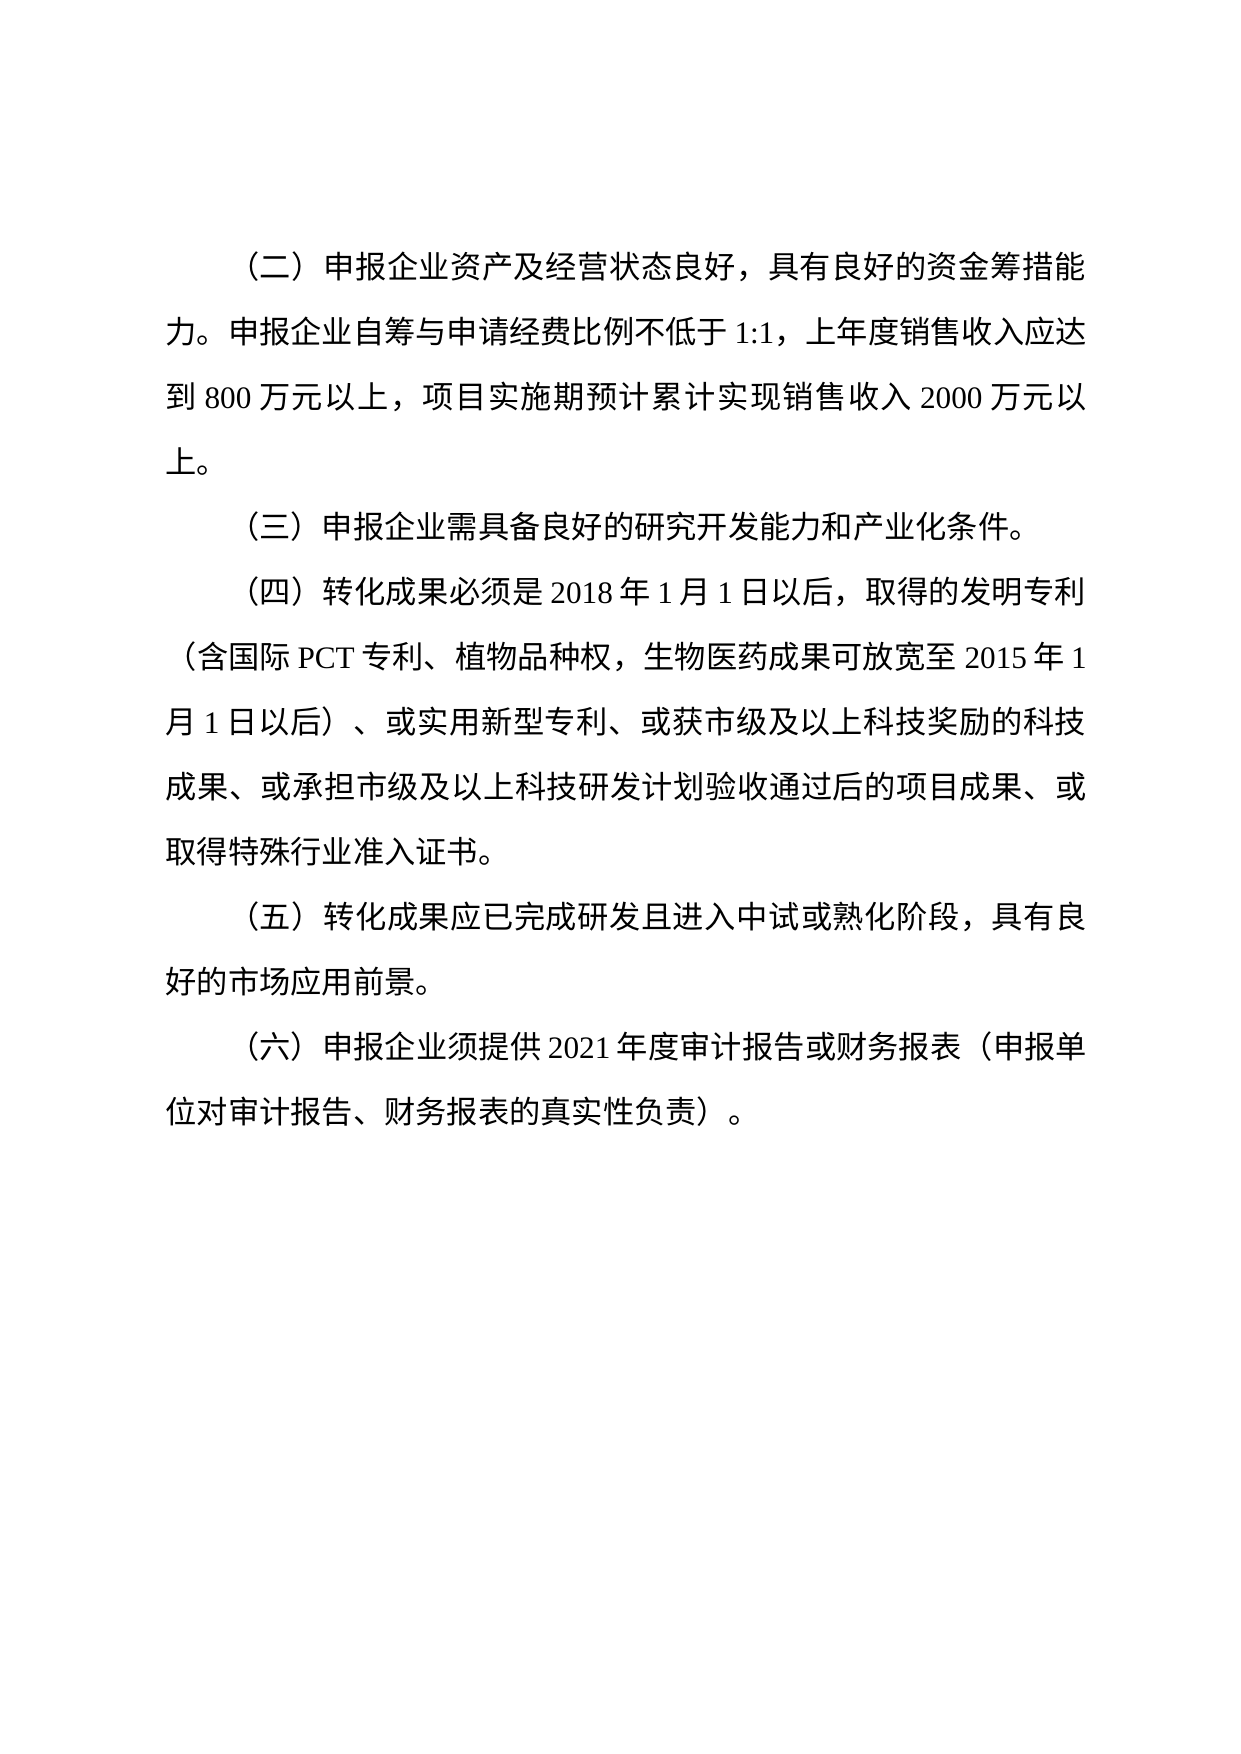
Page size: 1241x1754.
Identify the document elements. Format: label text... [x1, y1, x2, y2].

text （六）申报企业须提供2021年度审计报告或财务报表（申报单位对审计报告、财务报表的真实性负责）。 [165, 1013, 1087, 1143]
text （二）申报企业资产及经营状态良好，具有良好的资金筹措能力。申报企业自筹与申请经费比例不低于1:1，上年度销售收入应达到800万元以上，项目实施期预计累计实现销售收入2000万元以上。 [165, 233, 1087, 493]
text （四）转化成果必须是2018年1月1日以后，取得的发明专利（含国际PCT专利、植物品种权，生物医药成果可放宽至2015年1月1日以后）、或实用新型专利、或获市级及以上科技奖励的科技成果、或承担市级及以上科技研发计划验收通过后的项目成果、或取得特殊行业准入证书。 [165, 558, 1087, 883]
text （三）申报企业需具备良好的研究开发能力和产业化条件。 [165, 493, 1087, 558]
text （五）转化成果应已完成研发且进入中试或熟化阶段，具有良好的市场应用前景。 [165, 883, 1087, 1013]
